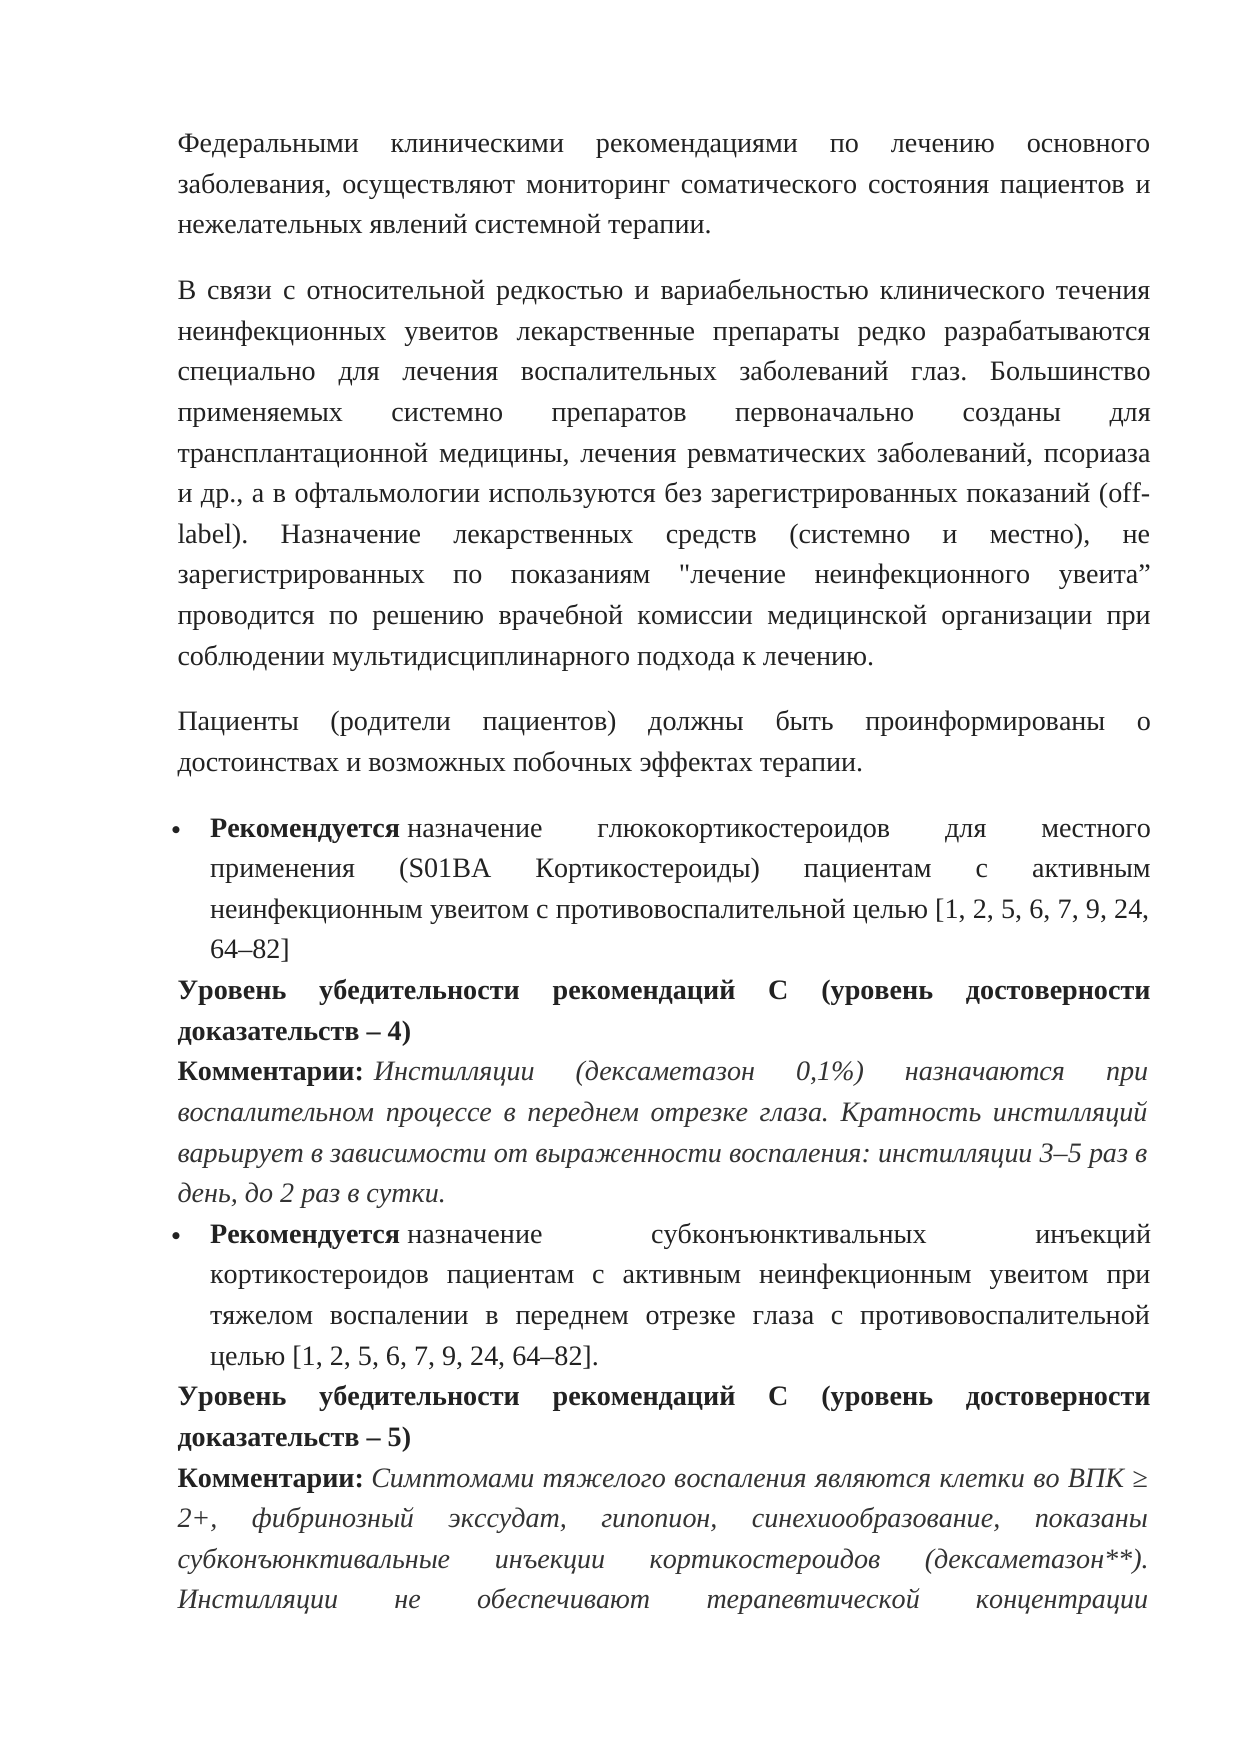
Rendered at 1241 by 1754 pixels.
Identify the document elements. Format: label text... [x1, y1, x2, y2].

text Уровень убедительности рекомендаций C (уровень достоверности доказательств – 4) [177, 965, 1152, 1046]
text Пациенты (родители пациентов) должны быть проинформированы о достоинствах и возможных побочных эффектах терапии. [177, 696, 1152, 777]
list Рекомендуется назначение глюкокортикостероидов для местного применения (S01BA Кортикостероиды) пациентам с активным неинфекционным увеитом с противовоспалительной целью [1, 2, 5, 6, 7, 9, 24, 64–82] [172, 802, 1152, 965]
text Комментарии: Инстилляции (дексаметазон 0,1%) назначаются при воспалительном процессе в переднем отрезке глаза. Кратность инстилляций варьирует в зависимости от выраженности воспаления: инстилляции 3–5 раз в день, до 2 раз в сутки. [177, 1046, 1152, 1209]
text Уровень убедительности рекомендаций С (уровень достоверности доказательств – 5) [177, 1371, 1152, 1452]
list Рекомендуется назначение субконъюнктивальных инъекций кортикостероидов пациентам с активным неинфекционным увеитом при тяжелом воспалении в переднем отрезке глаза с противовоспалительной целью [1, 2, 5, 6, 7, 9, 24, 64–82]. [172, 1209, 1152, 1371]
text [177, 1452, 1152, 1615]
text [177, 118, 1152, 240]
text В связи с относительной редкостью и вариабельностью клинического течения неинфекционных увеитов лекарственные препараты редко разрабатываются специально для лечения воспалительных заболеваний глаз. Большинство применяемых системно препаратов первоначально созданы для трансплантационной медицины, лечения ревматических заболеваний, псориаза и др., а в офтальмологии используются без зарегистрированных показаний (off-label). Назначение лекарственных средств (системно и местно), не зарегистрированных по показаниям "лечение неинфекционного увеита” проводится по решению врачебной комиссии медицинской организации при соблюдении мультидисциплинарного подхода к лечению. [177, 265, 1152, 671]
